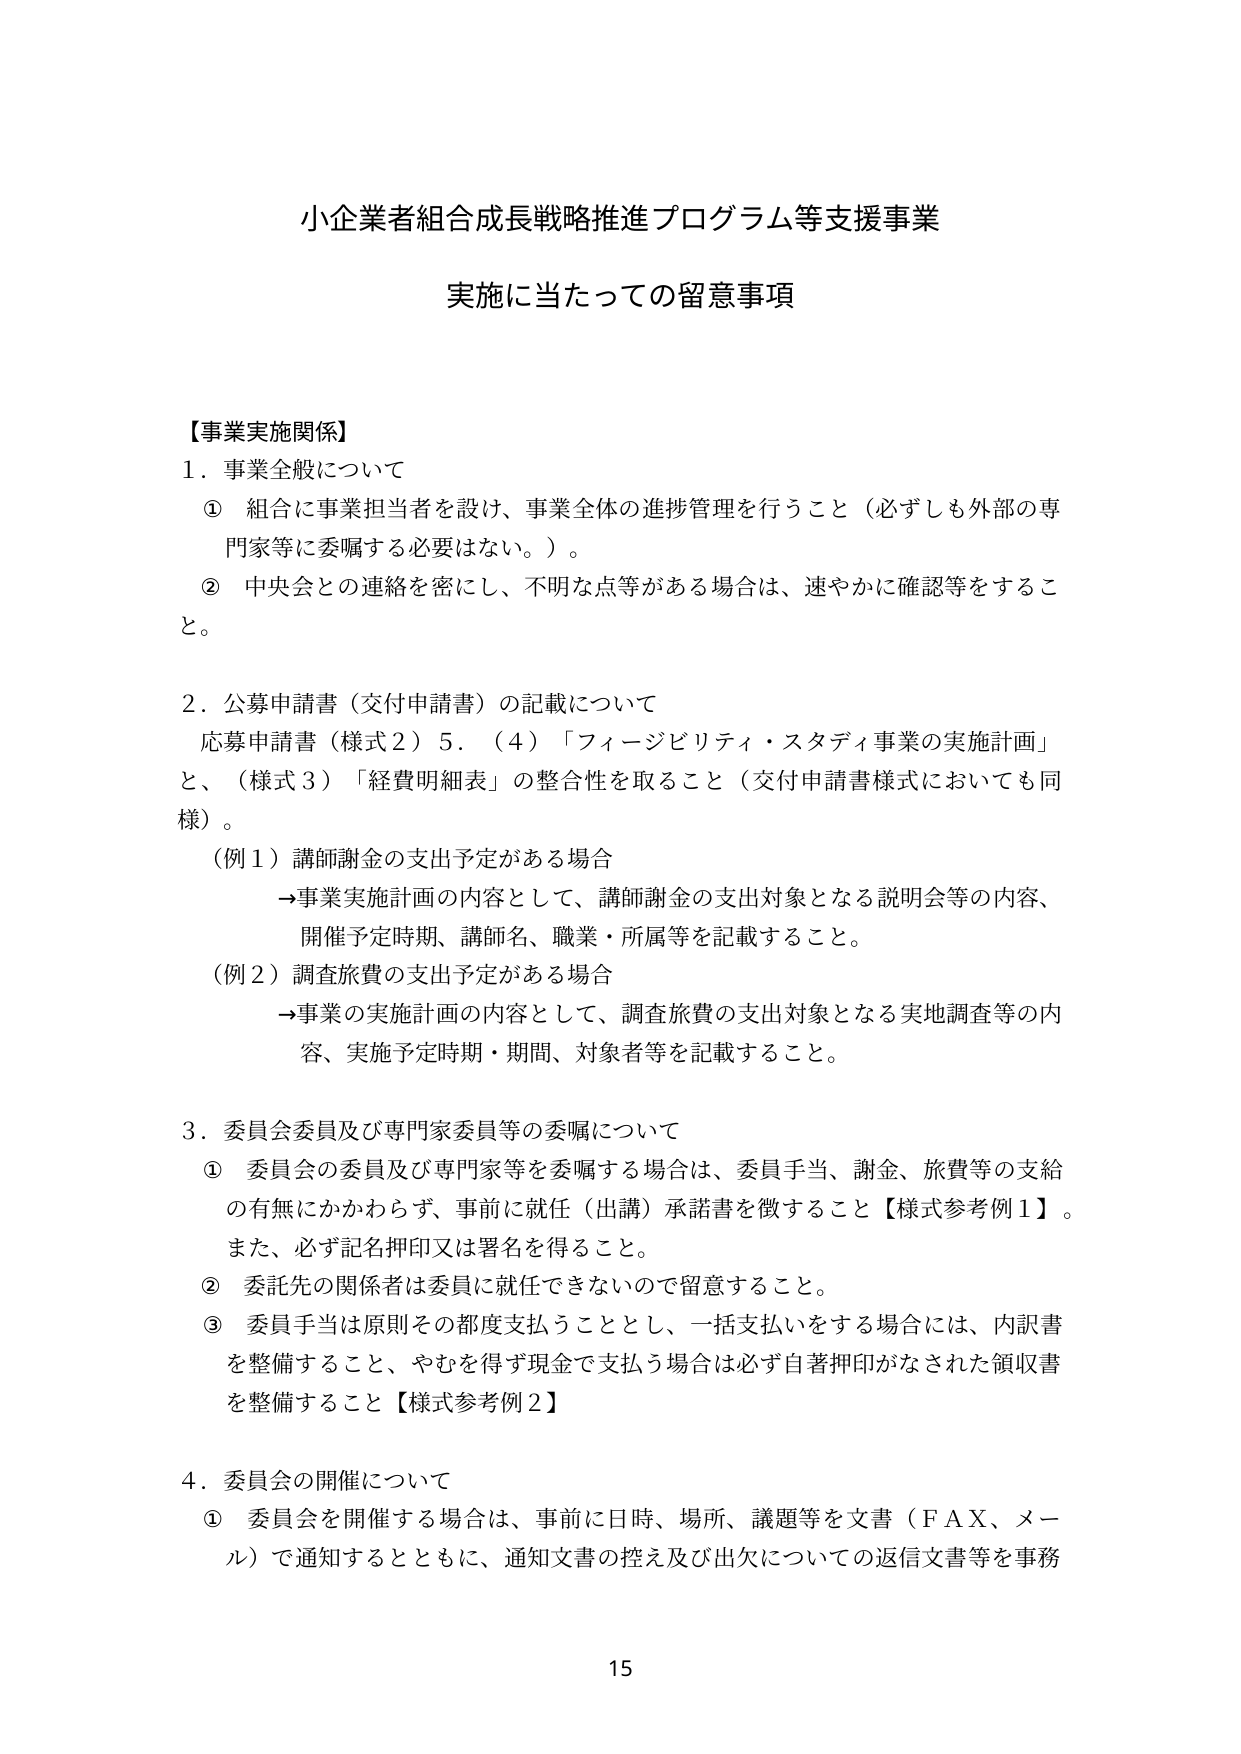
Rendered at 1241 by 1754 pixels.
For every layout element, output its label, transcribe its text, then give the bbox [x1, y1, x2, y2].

text ③ 委員手当は原則その都度支払うこととし、一括支払いをする場合には、内訳書を整備すること、やむを得ず現金で支払う場合は必ず自著押印がなされた領収書を整備すること【様式参考例２】 [202, 1304, 1063, 1421]
text 応募申請書（様式２）５．（４）「フィージビリティ・スタディ事業の実施計画」と、（様式３）「経費明細表」の整合性を取ること（交付申請書様式においても同様）。 [177, 722, 1063, 838]
text （例１）講師謝金の支出予定がある場合 [177, 838, 1063, 877]
text （例２）調査旅費の支出予定がある場合 [177, 955, 1063, 993]
text ① 組合に事業担当者を設け、事業全体の進捗管理を行うこと（必ずしも外部の専門家等に委嘱する必要はない。）。 [202, 488, 1063, 566]
text 小企業者組合成長戦略推進プログラム等支援事業 [177, 178, 1063, 255]
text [202, 1499, 1063, 1576]
text →事業実施計画の内容として、講師謝金の支出対象となる説明会等の内容、開催予定時期、講師名、職業・所属等を記載すること。 [277, 877, 1063, 955]
text 実施に当たっての留意事項 [177, 255, 1063, 333]
text ３．委員会委員及び専門家委員等の委嘱について [177, 1110, 1063, 1149]
text ４．委員会の開催について [177, 1460, 1063, 1499]
text 【事業実施関係】 [177, 411, 1063, 449]
text ② 中央会との連絡を密にし、不明な点等がある場合は、速やかに確認等をすること。 [177, 566, 1063, 644]
text ① 委員会の委員及び専門家等を委嘱する場合は、委員手当、謝金、旅費等の支給の有無にかかわらず、事前に就任（出講）承諾書を徴すること【様式参考例１】。また、必ず記名押印又は署名を得ること。 [202, 1149, 1063, 1266]
text １．事業全般について [177, 449, 1063, 488]
text ② 委託先の関係者は委員に就任できないので留意すること。 [177, 1266, 1063, 1304]
text →事業の実施計画の内容として、調査旅費の支出対象となる実地調査等の内容、実施予定時期・期間、対象者等を記載すること。 [277, 993, 1063, 1071]
text ２．公募申請書（交付申請書）の記載について [177, 683, 1063, 722]
